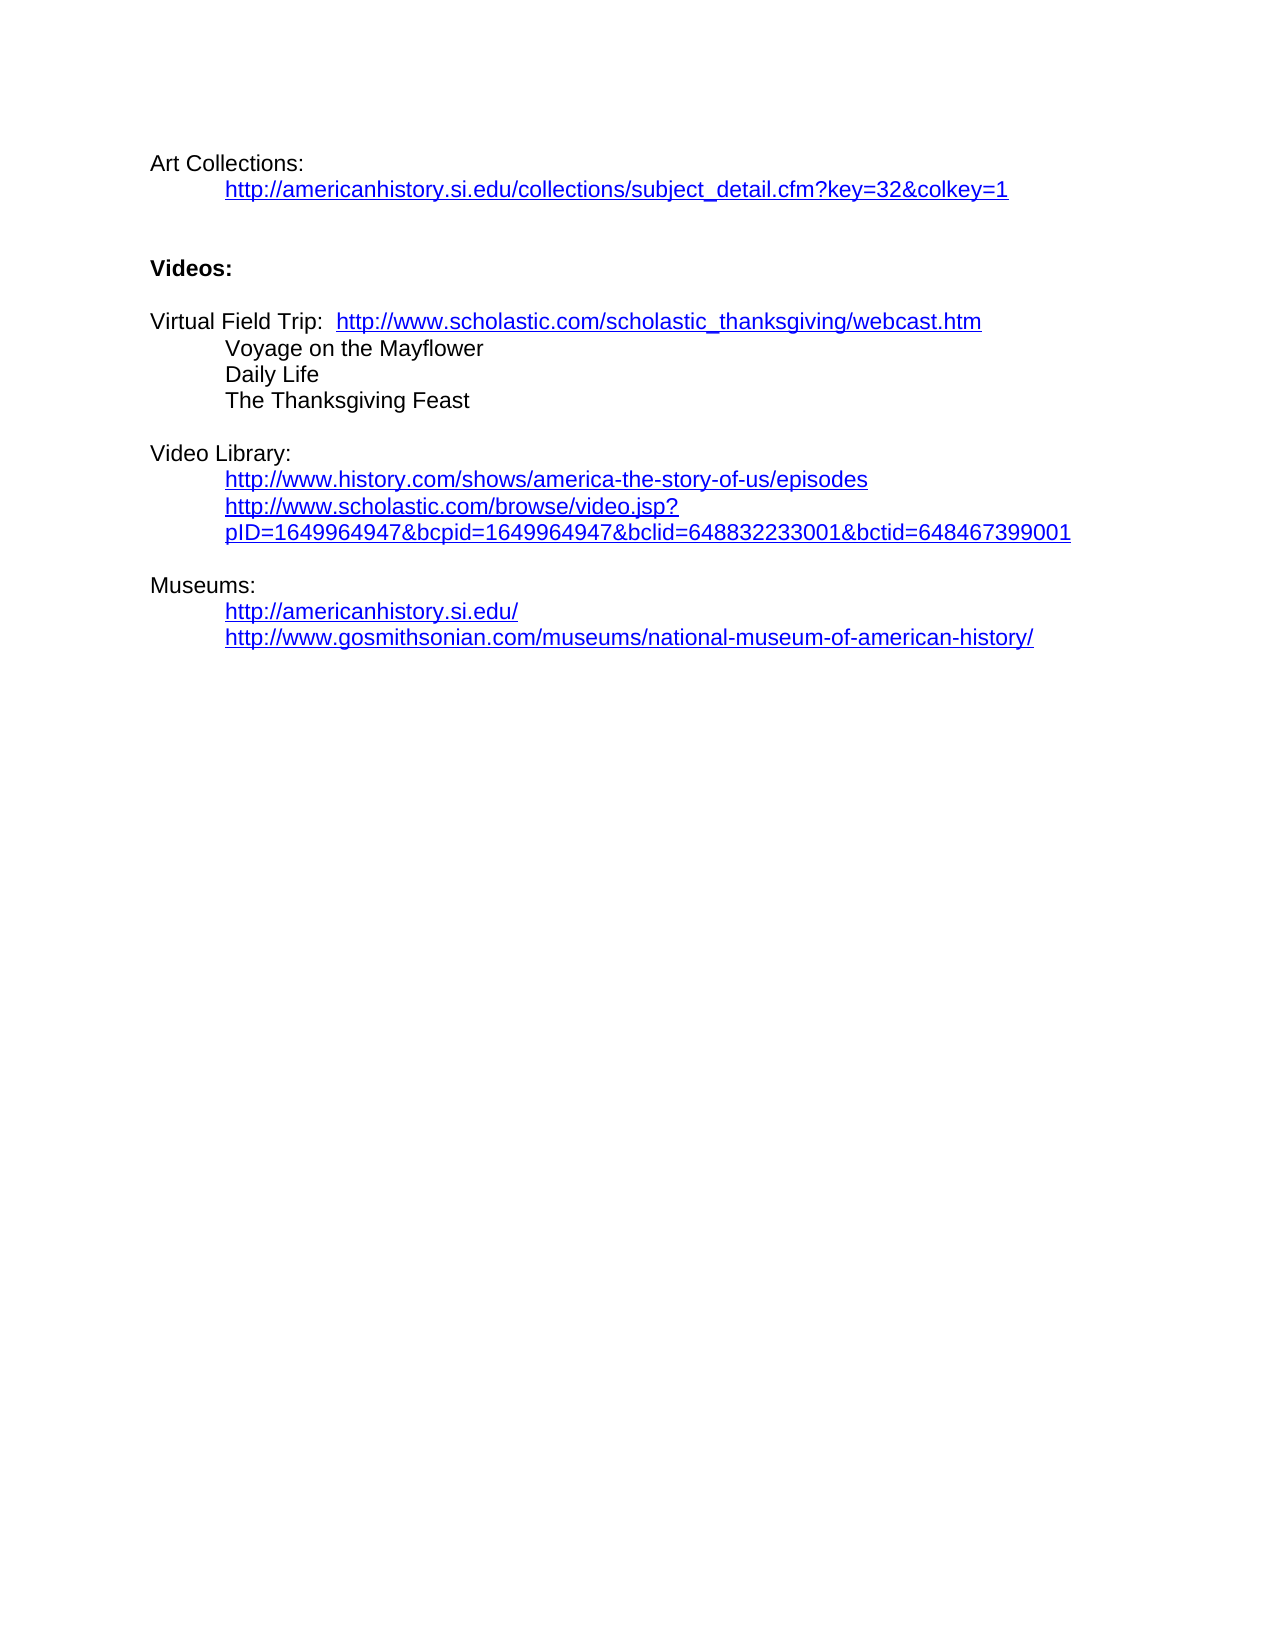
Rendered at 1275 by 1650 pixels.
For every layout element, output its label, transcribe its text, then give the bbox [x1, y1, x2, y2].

text Museums: [150, 572, 1125, 598]
text http://www.history.com/shows/america-the-story-of-us/episodes [150, 466, 1125, 493]
text Voyage on the Mayflower [150, 334, 1125, 361]
text http://americanhistory.si.edu/ [150, 598, 1125, 624]
text The Thanksgiving Feast [150, 387, 1125, 413]
text Virtual Field Trip: http://www.scholastic.com/scholastic_thanksgiving/webcast.htm [150, 308, 1125, 334]
text Video Library: [150, 440, 1125, 466]
text Videos: [150, 255, 1125, 282]
text http://americanhistory.si.edu/collections/subject_detail.cfm?key=32&colkey=1 [150, 176, 1125, 203]
text http://www.scholastic.com/browse/video.jsp?pID=1649964947&bcpid=1649964947&bclid=648832233001&bctid=648467399001 [225, 493, 1125, 545]
text Art Collections: [150, 150, 1125, 176]
text http://www.gosmithsonian.com/museums/national-museum-of-american-history/ [150, 624, 1125, 651]
text Daily Life [150, 361, 1125, 387]
